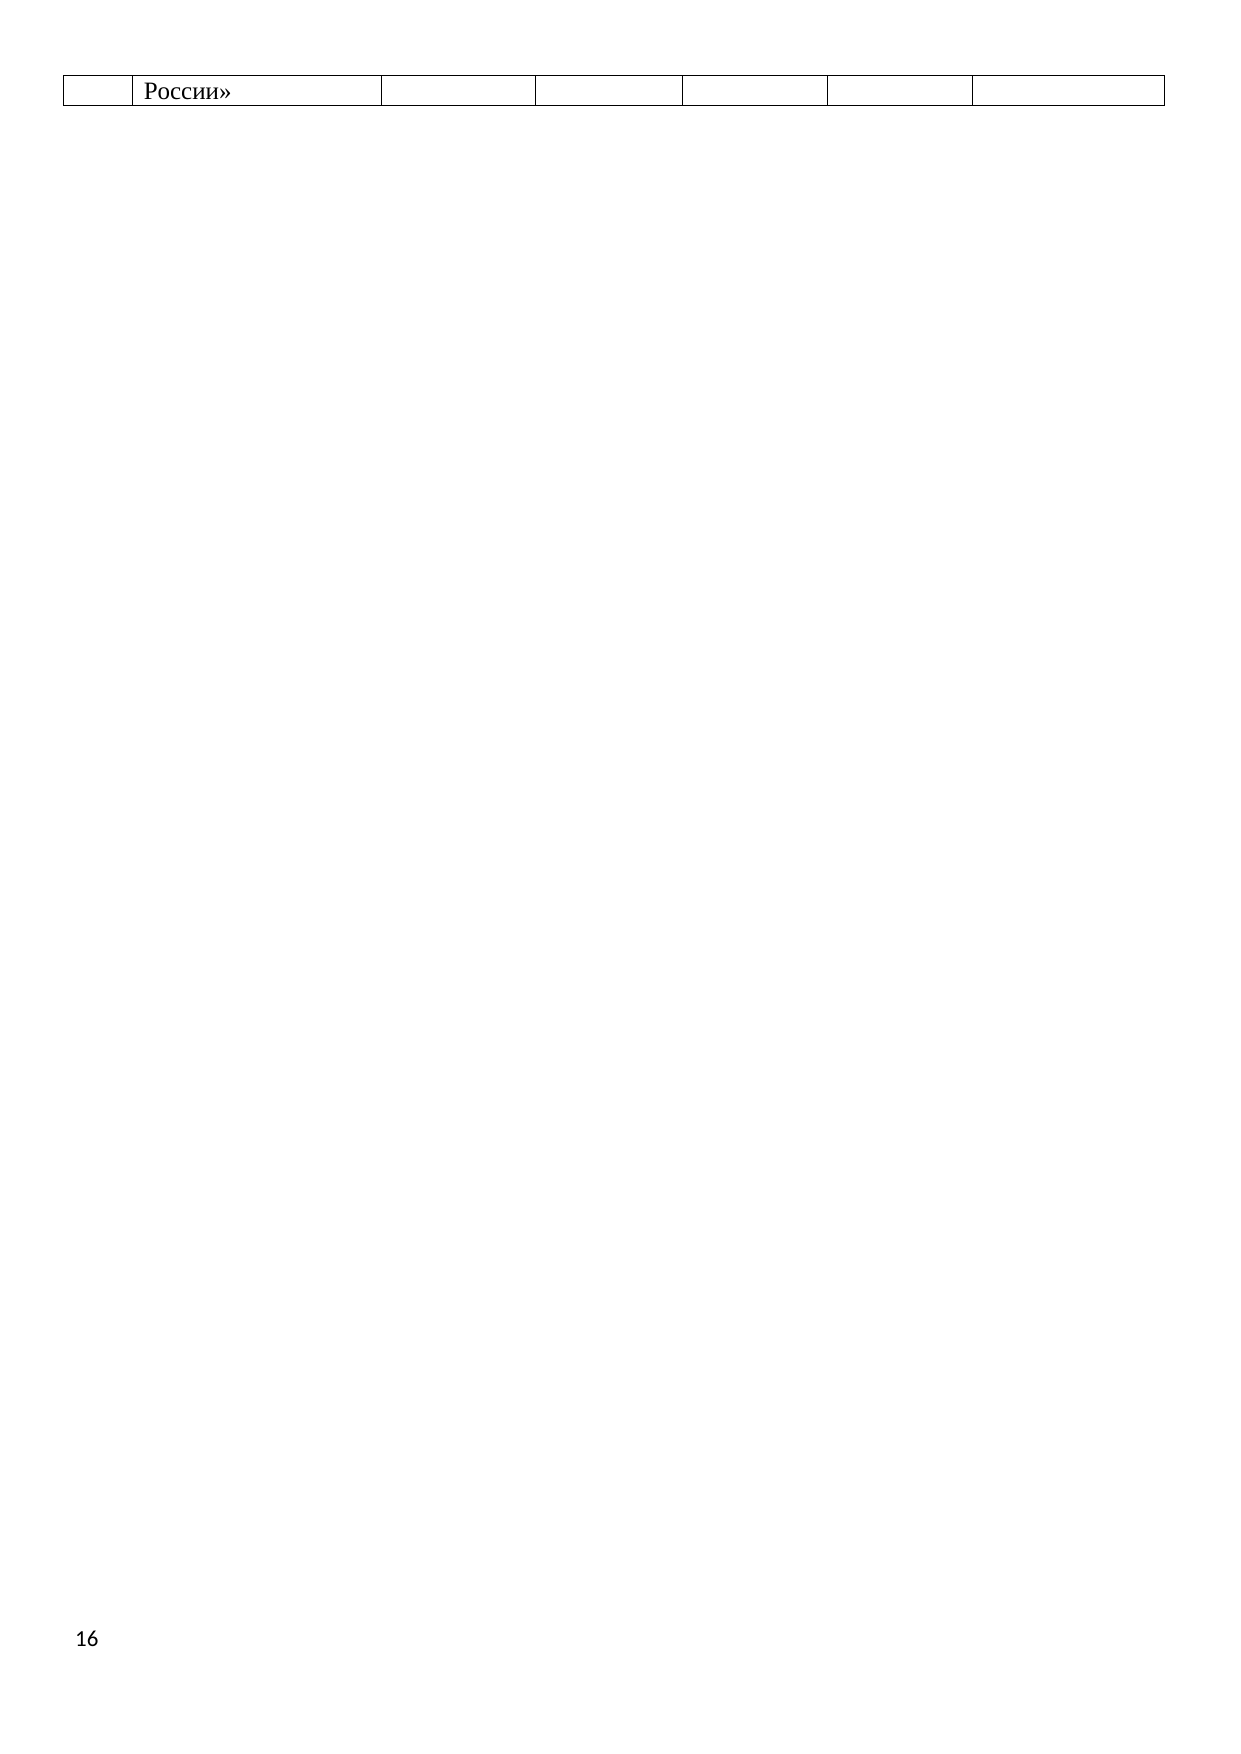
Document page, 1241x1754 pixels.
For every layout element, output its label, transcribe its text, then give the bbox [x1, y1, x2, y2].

table_cell 10 [683, 76, 827, 105]
table_cell 10 [828, 76, 972, 105]
table_cell 30 [973, 76, 1164, 105]
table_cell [133, 76, 381, 105]
table_cell единиц [382, 76, 535, 105]
table_cell 10 [536, 76, 682, 105]
table_cell 9. [64, 76, 132, 105]
